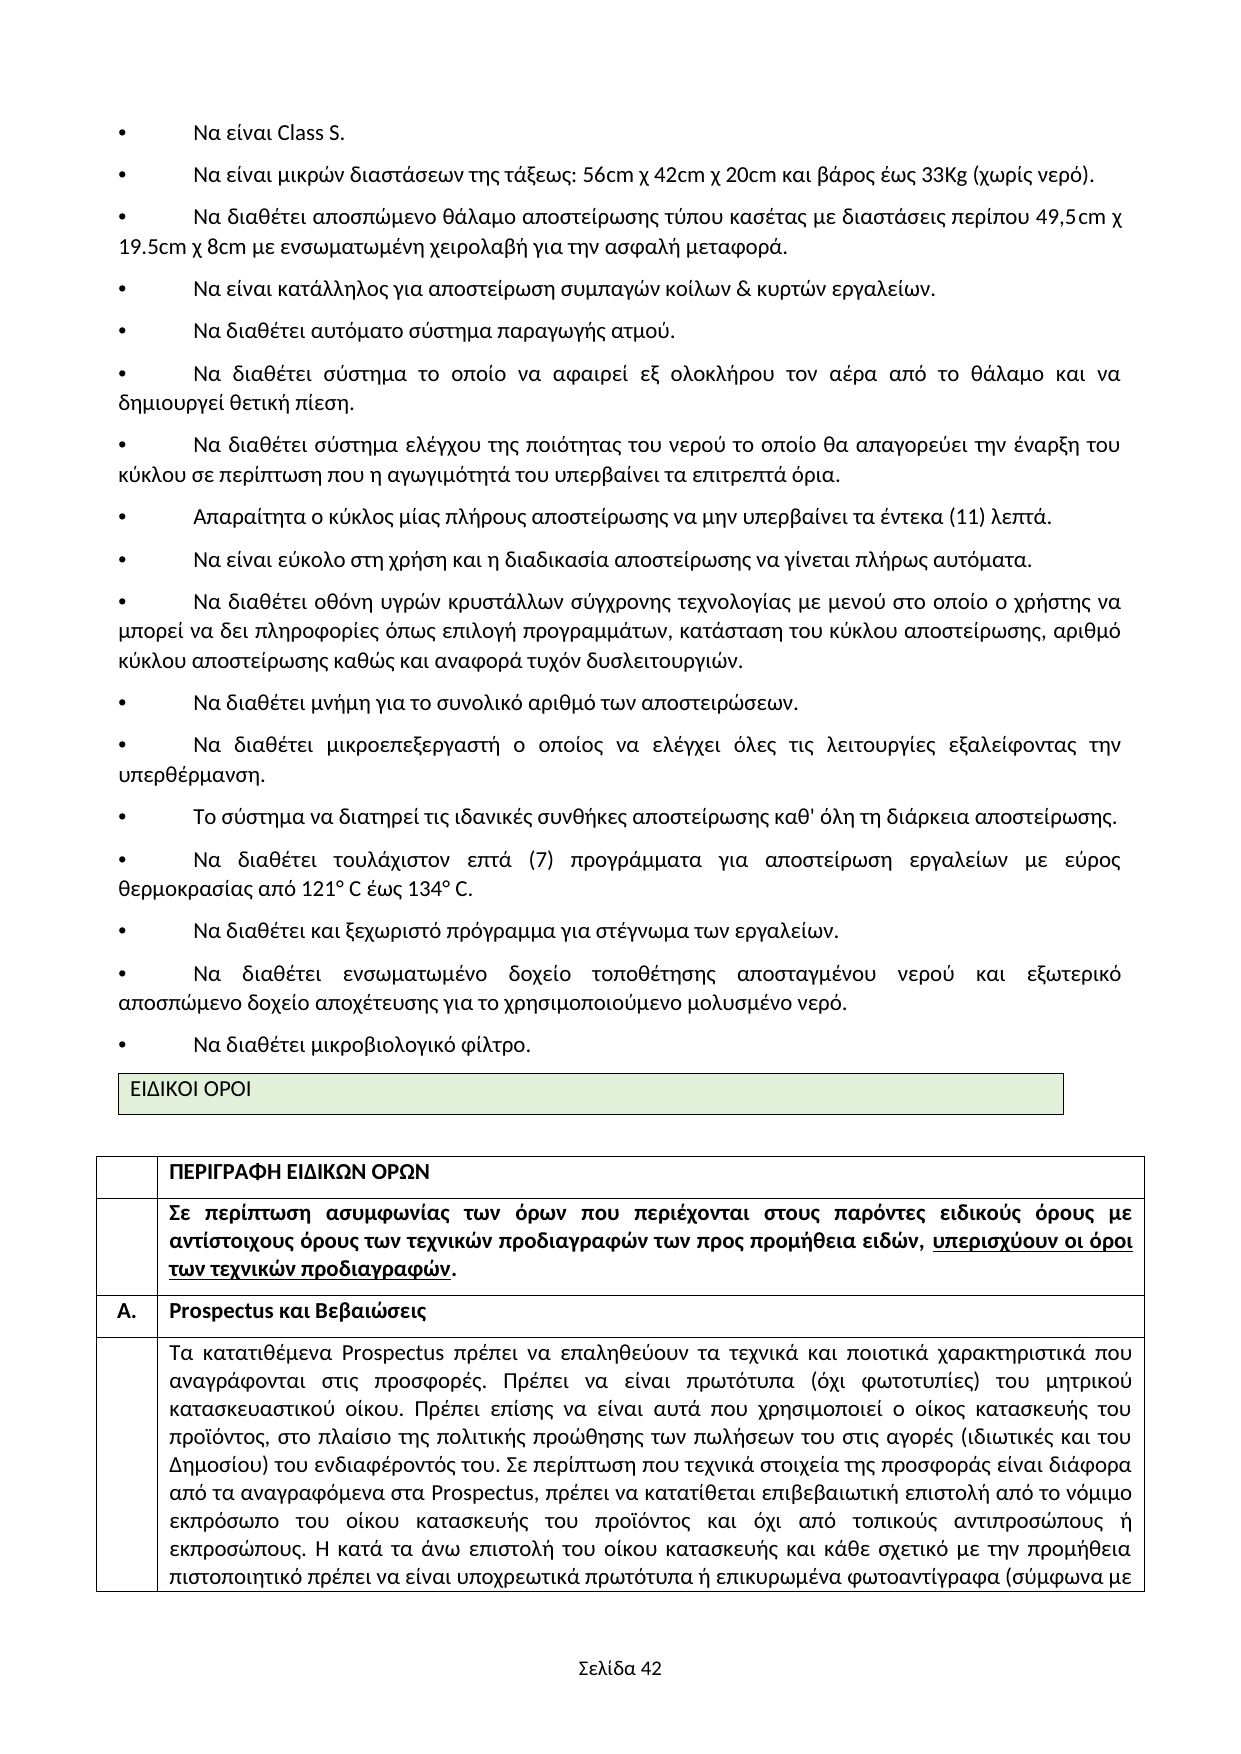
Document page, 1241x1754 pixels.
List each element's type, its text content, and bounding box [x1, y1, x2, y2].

table_cell [97, 1338, 157, 1591]
list Να διαθέτει αποσπώμενο θάλαμο αποστείρωσης τύπου κασέτας με διαστάσεις περίπου 49,5cm χ 19.5cm χ 8cm με ενσωματωμένη χειρολαβή για την ασφαλή μεταφορά. [118, 202, 1122, 260]
table_header [97, 1157, 157, 1197]
list Να είναι κατάλληλος για αποστείρωση συμπαγών κοίλων & κυρτών εργαλείων. [118, 274, 1122, 302]
table_header ΠΕΡΙΓΡΑΦΗ ΕΙΔΙΚΩΝ ΟΡΩΝ [158, 1157, 1144, 1197]
table_header ΕΙΔΙΚΟΙ ΟΡΟΙ [119, 1074, 1063, 1114]
list Να διαθέτει τουλάχιστον επτά (7) προγράμματα για αποστείρωση εργαλείων με εύρος θερμοκρασίας από 121° C έως 134° C. [118, 845, 1122, 902]
list Να είναι Class S. [118, 118, 1122, 146]
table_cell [158, 1338, 1144, 1591]
list Να είναι εύκολο στη χρήση και η διαδικασία αποστείρωσης να γίνεται πλήρως αυτόματα. [118, 545, 1122, 573]
list Να διαθέτει μικροβιολογικό φίλτρο. [118, 1031, 1122, 1059]
list Να διαθέτει ενσωματωμένο δοχείο τοποθέτησης αποσταγμένου νερού και εξωτερικό αποσπώμενο δοχείο αποχέτευσης για το χρησιμοποιούμενο μολυσμένο νερό. [118, 959, 1122, 1016]
list Να διαθέτει αυτόματο σύστημα παραγωγής ατμού. [118, 317, 1122, 344]
table_cell Σε περίπτωση ασυμφωνίας των όρων που περιέχονται στους παρόντες ειδικούς όρους με αντίστοιχους όρους των τεχνικών προδιαγραφών των προς προμήθεια ειδών, υπερισχύουν οι όροι των τεχνικών προδιαγραφών. [158, 1199, 1144, 1295]
table_cell A. [97, 1296, 157, 1337]
list Απαραίτητα ο κύκλος μίας πλήρους αποστείρωσης να μην υπερβαίνει τα έντεκα (11) λεπτά. [118, 502, 1122, 531]
table_cell Prospectus και Βεβαιώσεις [158, 1296, 1144, 1337]
list Να διαθέτει και ξεχωριστό πρόγραμμα για στέγνωμα των εργαλείων. [118, 917, 1122, 944]
list Να διαθέτει οθόνη υγρών κρυστάλλων σύγχρονης τεχνολογίας με μενού στο οποίο ο χρήστης να μπορεί να δει πληροφορίες όπως επιλογή προγραμμάτων, κατάσταση του κύκλου αποστείρωσης, αριθμό κύκλου αποστείρωσης καθώς και αναφορά τυχόν δυσλειτουργιών. [118, 587, 1122, 674]
table_cell [97, 1199, 157, 1295]
list Να διαθέτει σύστημα το οποίο να αφαιρεί εξ ολοκλήρου τον αέρα από το θάλαμο και να δημιουργεί θετική πίεση. [118, 359, 1122, 416]
list Να είναι μικρών διαστάσεων της τάξεως: 56cm χ 42cm χ 20cm και βάρος έως 33Kg (χωρίς νερό). [118, 160, 1122, 188]
list Να διαθέτει μνήμη για το συνολικό αριθμό των αποστειρώσεων. [118, 688, 1122, 716]
list Να διαθέτει σύστημα ελέγχου της ποιότητας του νερού το οποίο θα απαγορεύει την έναρξη του κύκλου σε περίπτωση που η αγωγιμότητά του υπερβαίνει τα επιτρεπτά όρια. [118, 431, 1122, 488]
list Να διαθέτει μικροεπεξεργαστή ο οποίος να ελέγχει όλες τις λειτουργίες εξαλείφοντας την υπερθέρμανση. [118, 731, 1122, 788]
list Το σύστημα να διατηρεί τις ιδανικές συνθήκες αποστείρωσης καθ' όλη τη διάρκεια αποστείρωσης. [118, 802, 1122, 831]
